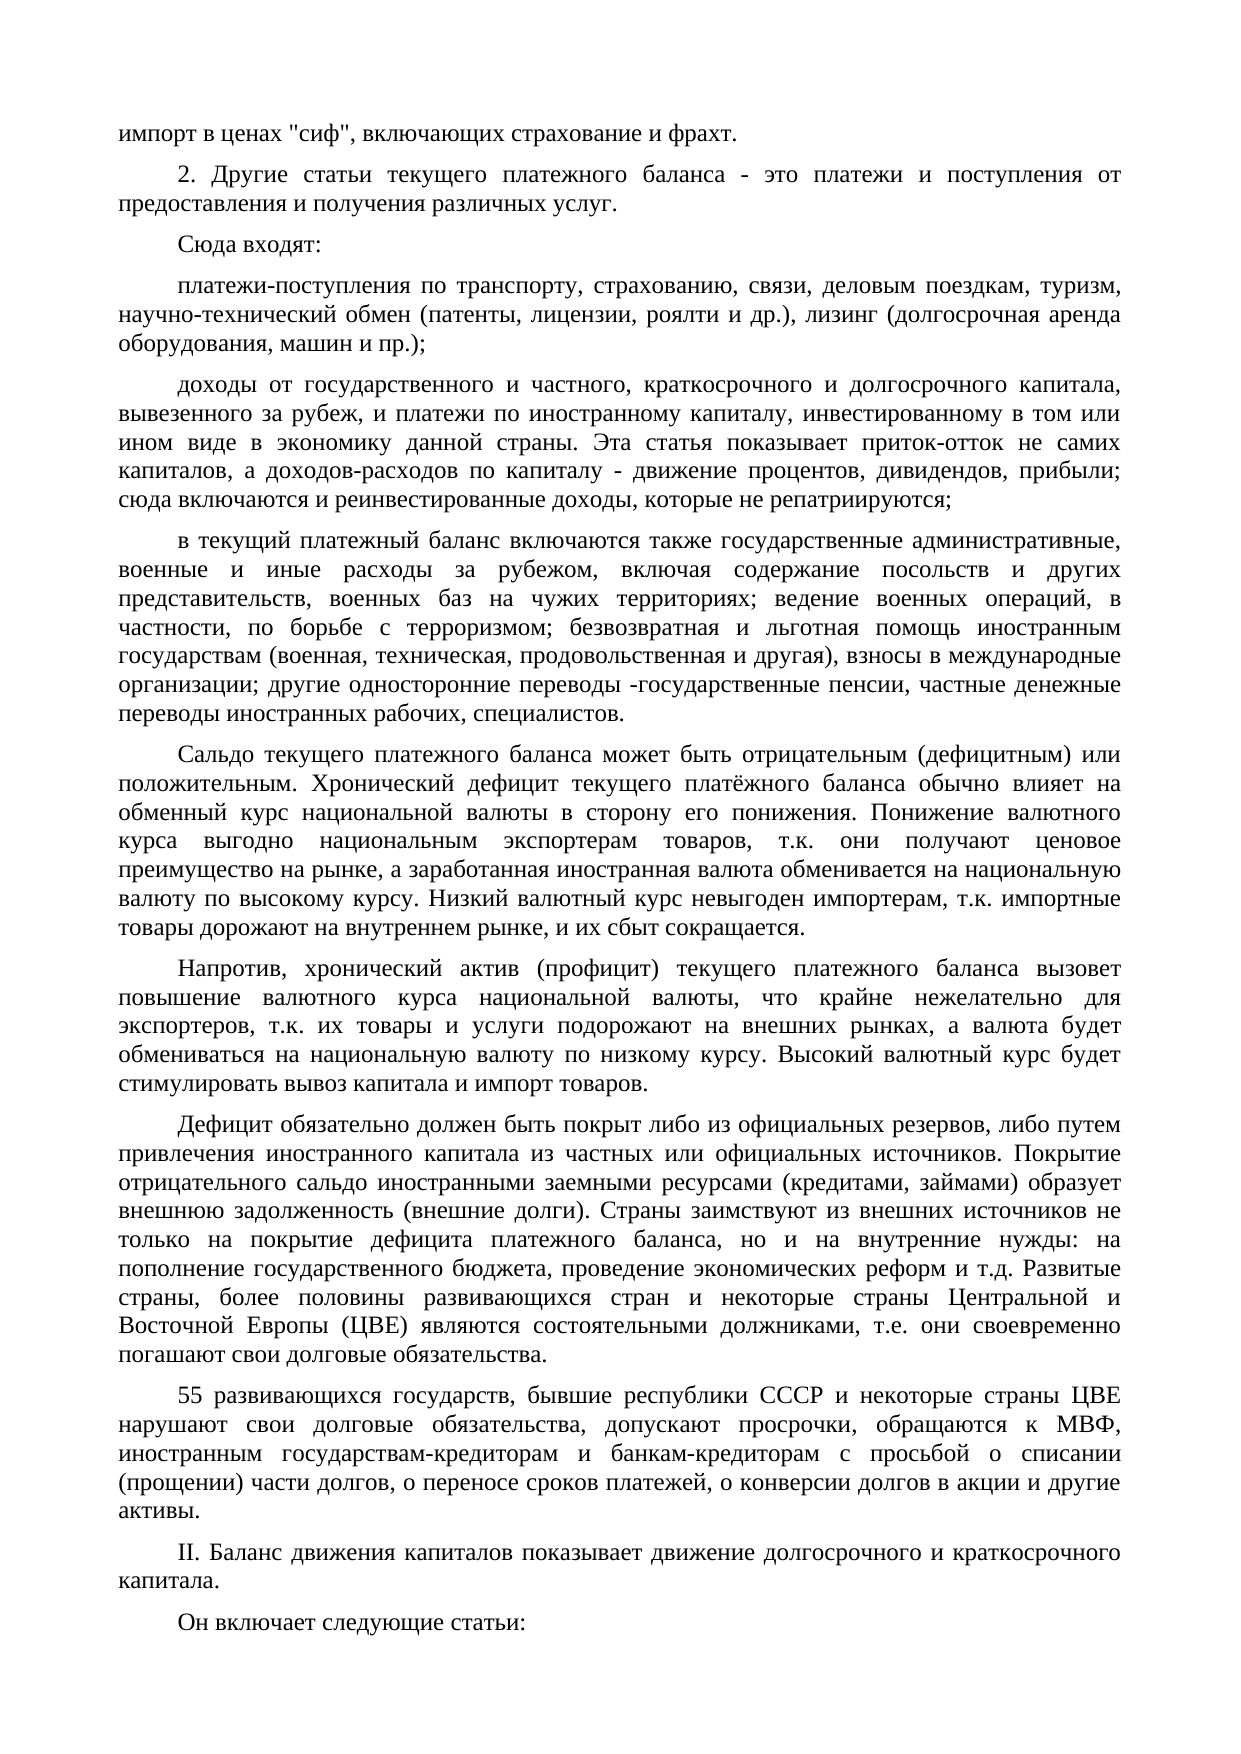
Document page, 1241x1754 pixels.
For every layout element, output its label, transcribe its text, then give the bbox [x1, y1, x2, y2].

text 55 развивающихся государств, бывшие республики СССР и некоторые страны ЦВЕ нарушают свои долговые обязательства, допускают просрочки, обращаются к МВФ, иностранным государствам-кредиторам и банкам-кредиторам с просьбой о списании (прощении) части долгов, о переносе сроков платежей, о конверсии долгов в акции и другие активы. [118, 1381, 1122, 1524]
text в текущий платежный баланс включаются также государственные административные, военные и иные расходы за рубежом, включая содержание посольств и других представительств, военных баз на чужих территориях; ведение военных операций, в частности, по борьбе с терроризмом; безвозвратная и льготная помощь иностранным государствам (военная, техническая, продовольственная и другая), взносы в международные организации; другие односторонние переводы -государственные пенсии, частные денежные переводы иностранных рабочих, специалистов. [118, 526, 1122, 727]
text 2. Другие статьи текущего платежного баланса - это платежи и поступления от предоставления и получения различных услуг. [118, 159, 1122, 217]
text II. Баланс движения капиталов показывает движение долгосрочного и краткосрочного капитала. [118, 1537, 1122, 1594]
text доходы от государственного и частного, краткосрочного и долгосрочного капитала, вывезенного за рубеж, и платежи по иностранному капиталу, инвестированному в том или ином виде в экономику данной страны. Эта статья показывает приток-отток не самих капиталов, а доходов-расходов по капиталу - движение процентов, дивидендов, прибыли; сюда включаются и реинвестированные доходы, которые не репатриируются; [118, 369, 1122, 513]
text Напротив, хронический актив (профицит) текущего платежного баланса вызовет повышение валютного курса национальной валюты, что крайне нежелательно для экспортеров, т.к. их товары и услуги подорожают на внешних рынках, а валюта будет обмениваться на национальную валюту по низкому курсу. Высокий валютный курс будет стимулировать вывоз капитала и импорт товаров. [118, 953, 1122, 1097]
text Он включает следующие статьи: [118, 1607, 1122, 1636]
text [118, 118, 1122, 147]
text Сюда входят: [118, 229, 1122, 258]
text Дефицит обязательно должен быть покрыт либо из официальных резервов, либо путем привлечения иностранного капитала из частных или официальных источников. Покрытие отрицательного сальдо иностранными заемными ресурсами (кредитами, займами) образует внешнюю задолженность (внешние долги). Страны заимствуют из внешних источников не только на покрытие дефицита платежного баланса, но и на внутренние нужды: на пополнение государственного бюджета, проведение экономических реформ и т.д. Развитые страны, более половины развивающихся стран и некоторые страны Центральной и Восточной Европы (ЦВЕ) являются состоятельными должниками, т.е. они своевременно погашают свои долговые обязательства. [118, 1109, 1122, 1368]
text Сальдо текущего платежного баланса может быть отрицательным (дефицитным) или положительным. Хронический дефицит текущего платёжного баланса обычно влияет на обменный курс национальной валюты в сторону его понижения. Понижение валютного курса выгодно национальным экспортерам товаров, т.к. они получают ценовое преимущество на рынке, а заработанная иностранная валюта обменивается на национальную валюту по высокому курсу. Низкий валютный курс невыгоден импортерам, т.к. импортные товары дорожают на внутреннем рынке, и их сбыт сокращается. [118, 739, 1122, 941]
text платежи-поступления по транспорту, страхованию, связи, деловым поездкам, туризм, научно-технический обмен (патенты, лицензии, роялти и др.), лизинг (долгосрочная аренда оборудования, машин и пр.); [118, 271, 1122, 357]
